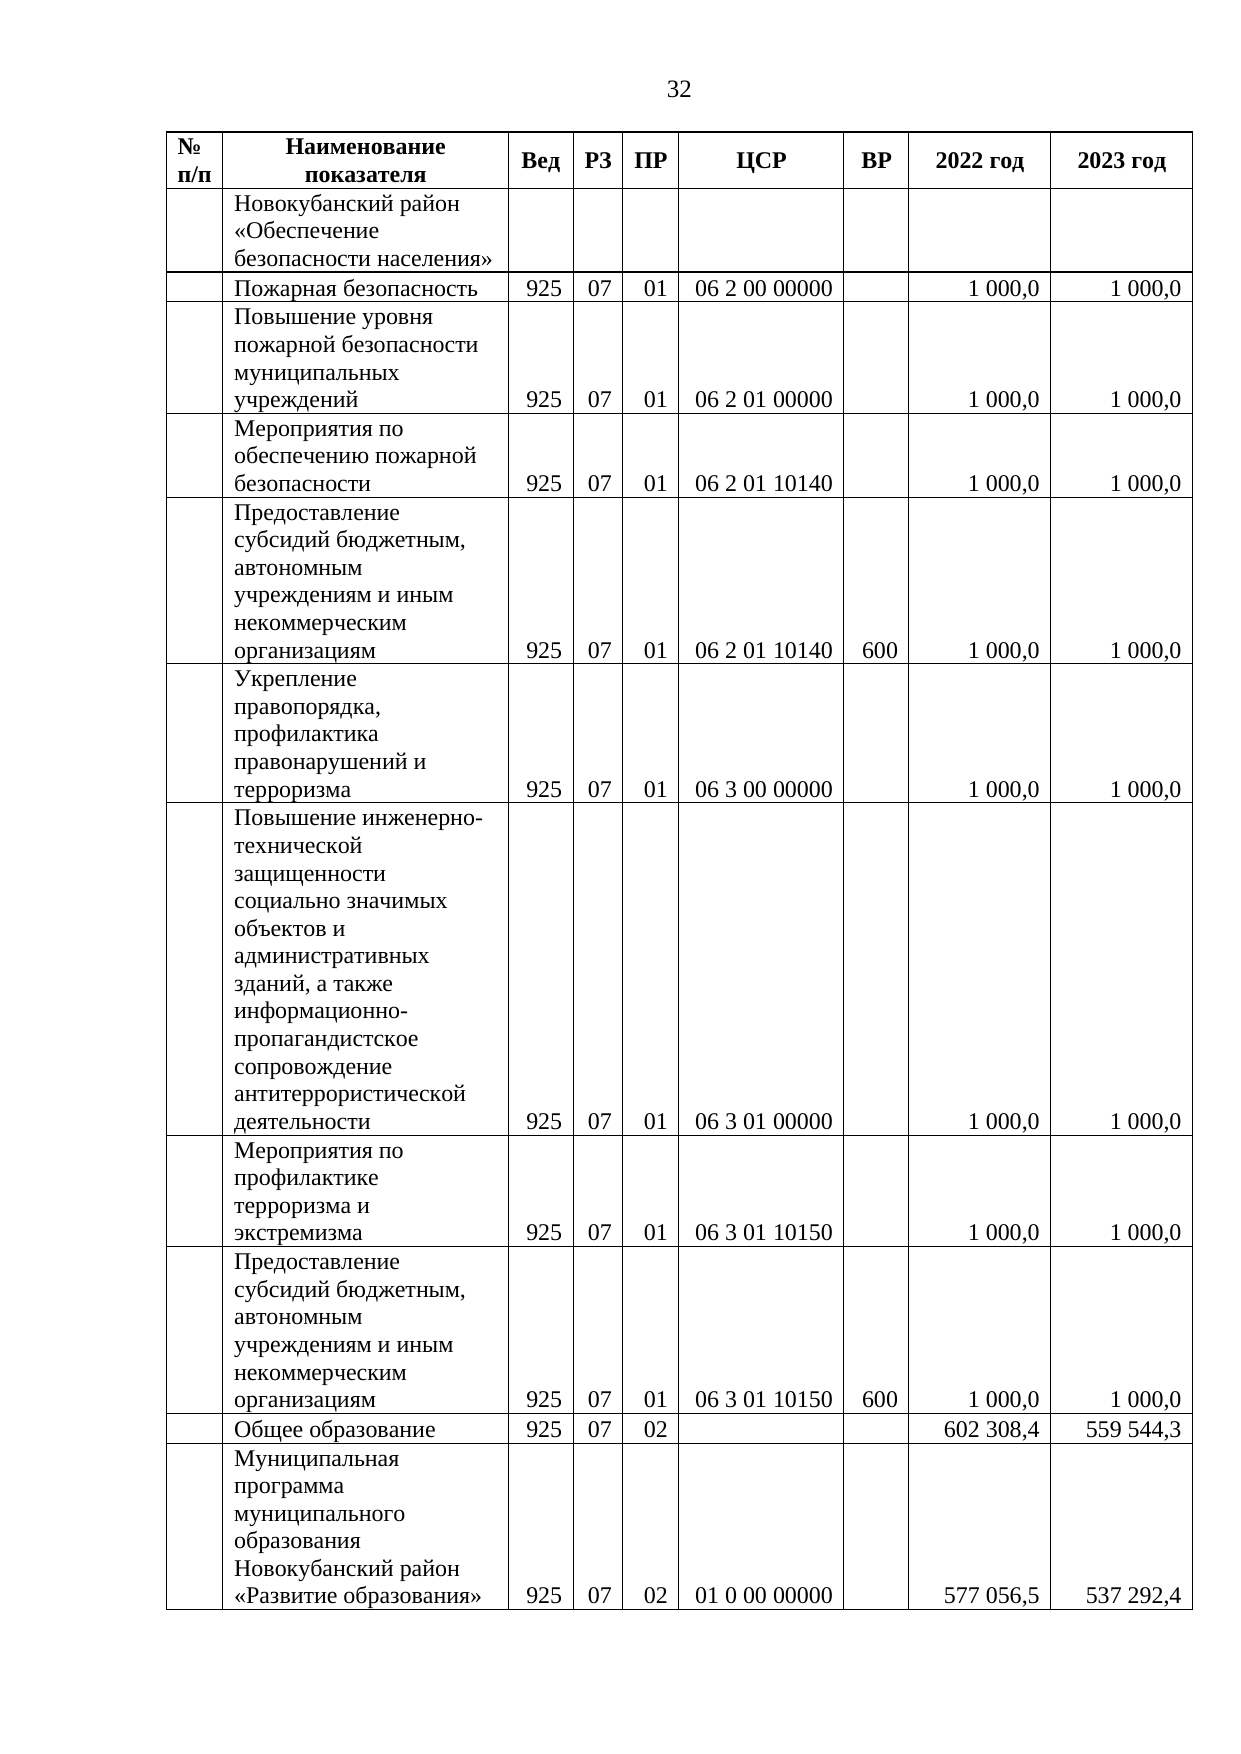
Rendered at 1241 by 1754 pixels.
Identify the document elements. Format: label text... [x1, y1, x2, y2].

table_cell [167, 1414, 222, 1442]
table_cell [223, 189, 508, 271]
table_header ПР [623, 133, 678, 188]
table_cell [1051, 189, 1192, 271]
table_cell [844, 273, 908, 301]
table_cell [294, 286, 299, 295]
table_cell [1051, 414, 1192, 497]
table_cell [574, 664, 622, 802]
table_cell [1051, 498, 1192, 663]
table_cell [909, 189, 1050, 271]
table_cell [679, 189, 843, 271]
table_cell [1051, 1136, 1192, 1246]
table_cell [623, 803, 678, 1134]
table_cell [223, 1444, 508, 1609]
table_header Вед [509, 133, 573, 188]
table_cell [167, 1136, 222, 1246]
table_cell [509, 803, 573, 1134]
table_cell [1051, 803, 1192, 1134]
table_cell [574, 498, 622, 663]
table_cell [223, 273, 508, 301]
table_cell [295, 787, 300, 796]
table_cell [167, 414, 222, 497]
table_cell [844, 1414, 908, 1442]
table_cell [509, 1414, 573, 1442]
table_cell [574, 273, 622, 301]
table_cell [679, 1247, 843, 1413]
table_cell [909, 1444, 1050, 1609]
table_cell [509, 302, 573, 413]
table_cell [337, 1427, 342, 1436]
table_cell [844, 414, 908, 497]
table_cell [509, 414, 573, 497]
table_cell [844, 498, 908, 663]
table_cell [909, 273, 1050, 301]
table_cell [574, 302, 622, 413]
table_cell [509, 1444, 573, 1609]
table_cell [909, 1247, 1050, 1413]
table_header 2023 год [1051, 133, 1192, 188]
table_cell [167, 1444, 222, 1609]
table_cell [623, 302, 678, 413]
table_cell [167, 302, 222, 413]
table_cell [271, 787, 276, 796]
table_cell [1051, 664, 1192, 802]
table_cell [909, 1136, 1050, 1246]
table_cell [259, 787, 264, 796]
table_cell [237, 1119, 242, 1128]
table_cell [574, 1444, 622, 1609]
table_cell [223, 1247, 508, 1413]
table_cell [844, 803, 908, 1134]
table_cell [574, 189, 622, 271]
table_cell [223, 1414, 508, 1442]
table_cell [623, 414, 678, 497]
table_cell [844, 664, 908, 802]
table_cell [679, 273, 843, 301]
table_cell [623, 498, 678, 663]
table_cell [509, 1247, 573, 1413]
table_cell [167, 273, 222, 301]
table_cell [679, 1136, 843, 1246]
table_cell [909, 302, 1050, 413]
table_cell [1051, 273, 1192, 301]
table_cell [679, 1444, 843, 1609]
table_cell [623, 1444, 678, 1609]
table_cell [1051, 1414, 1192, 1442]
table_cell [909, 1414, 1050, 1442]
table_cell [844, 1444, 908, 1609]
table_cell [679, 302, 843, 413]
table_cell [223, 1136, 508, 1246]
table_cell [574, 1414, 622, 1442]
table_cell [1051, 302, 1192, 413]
table_header № п/п [167, 133, 222, 188]
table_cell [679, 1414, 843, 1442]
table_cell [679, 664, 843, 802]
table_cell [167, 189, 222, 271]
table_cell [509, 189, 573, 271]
table_header РЗ [574, 133, 622, 188]
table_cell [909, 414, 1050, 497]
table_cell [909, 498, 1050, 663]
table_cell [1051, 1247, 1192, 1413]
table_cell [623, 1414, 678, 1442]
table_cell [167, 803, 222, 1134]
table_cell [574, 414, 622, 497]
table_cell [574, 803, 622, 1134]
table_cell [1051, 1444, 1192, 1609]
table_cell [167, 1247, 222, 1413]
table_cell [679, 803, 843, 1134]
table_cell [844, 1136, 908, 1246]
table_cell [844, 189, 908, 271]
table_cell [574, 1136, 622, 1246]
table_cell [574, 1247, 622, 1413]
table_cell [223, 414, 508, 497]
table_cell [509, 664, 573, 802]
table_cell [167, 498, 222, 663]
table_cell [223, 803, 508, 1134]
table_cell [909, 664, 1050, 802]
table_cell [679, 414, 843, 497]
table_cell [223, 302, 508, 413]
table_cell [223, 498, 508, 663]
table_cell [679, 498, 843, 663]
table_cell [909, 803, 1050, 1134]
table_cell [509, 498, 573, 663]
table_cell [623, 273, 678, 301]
table_header ВР [844, 133, 908, 188]
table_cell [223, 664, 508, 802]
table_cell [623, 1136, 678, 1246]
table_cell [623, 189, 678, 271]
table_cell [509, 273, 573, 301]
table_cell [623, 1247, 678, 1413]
table_header ЦСР [679, 133, 843, 188]
table_header 2022 год [909, 133, 1050, 188]
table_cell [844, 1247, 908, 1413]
table_header Наименование показателя [223, 133, 508, 188]
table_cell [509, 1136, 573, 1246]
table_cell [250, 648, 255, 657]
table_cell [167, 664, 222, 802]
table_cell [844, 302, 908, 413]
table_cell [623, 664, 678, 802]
